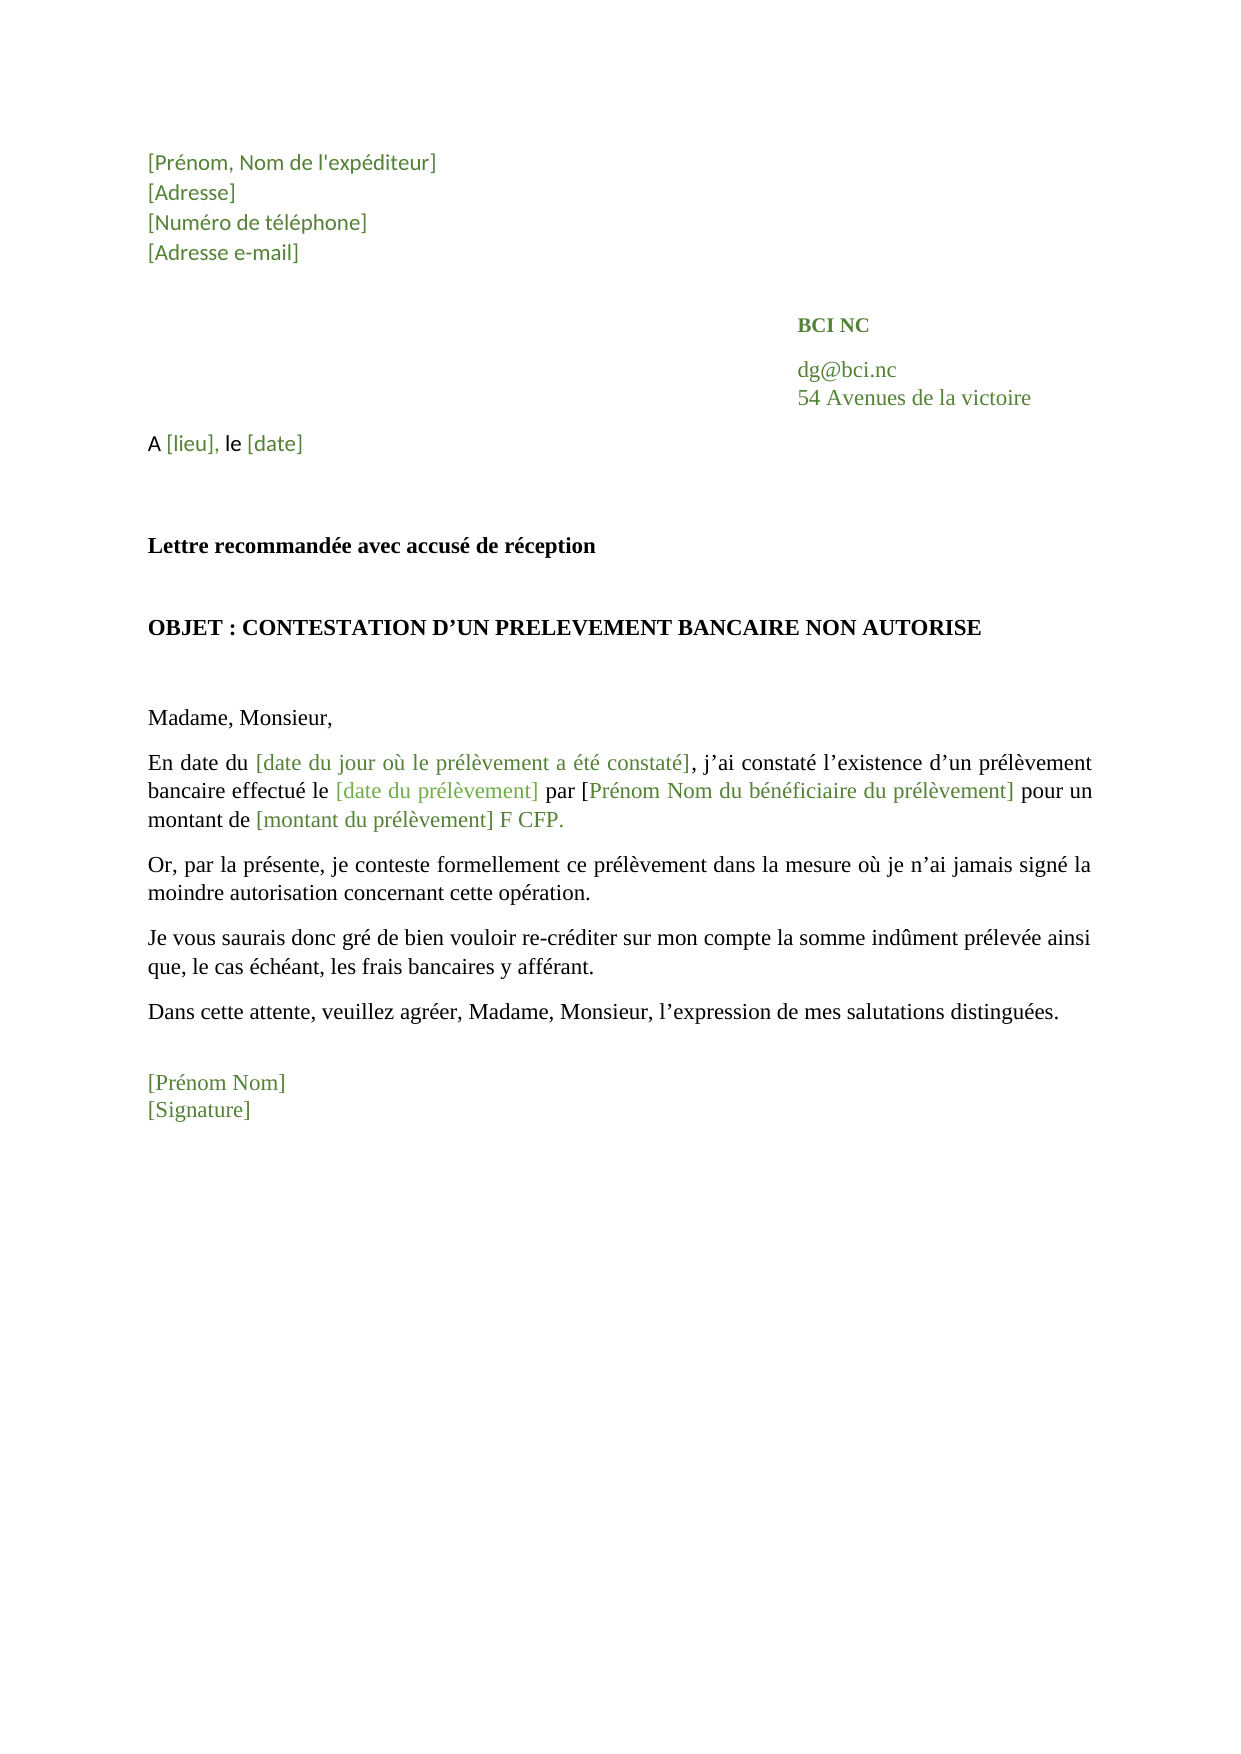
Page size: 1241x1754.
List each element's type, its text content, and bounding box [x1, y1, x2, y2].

text Dans cette attente, veuillez agréer, Madame, Monsieur, l’expression de mes salutations distinguées. [148, 998, 1093, 1024]
text [Prénom, Nom de l'expéditeur] [Adresse] [Numéro de téléphone] [Adresse e-mail] [148, 148, 1093, 266]
text Madame, Monsieur, [148, 704, 1093, 730]
text Je vous saurais donc gré de bien vouloir re-créditer sur mon compte la somme indûment prélevée ainsi que, le cas échéant, les frais bancaires y afférant. [148, 924, 1093, 979]
text Lettre recommandée avec accusé de réception [148, 476, 1093, 559]
text Or, par la présente, je conteste formellement ce prélèvement dans la mesure où je n’ai jamais signé la moindre autorisation concernant cette opération. [148, 851, 1093, 906]
text [Prénom Nom] [148, 1043, 1093, 1096]
text BCI NC [797, 285, 1093, 337]
text A [lieu], le [date] [148, 429, 1093, 457]
text dg@bci.nc 54 Avenues de la victoire [797, 356, 1093, 411]
text [Signature] [148, 1096, 1093, 1122]
text OBJET : CONTESTATION D’UN PRELEVEMENT BANCAIRE NON AUTORISE [148, 585, 1093, 640]
text En date du [date du jour où le prélèvement a été constaté], j’ai constaté l’existence d’un prélèvement bancaire effectué le [date du prélèvement] par [Prénom Nom du bénéficiaire du prélèvement] pour un montant de [montant du prélèvement] F CFP. [148, 749, 1093, 832]
